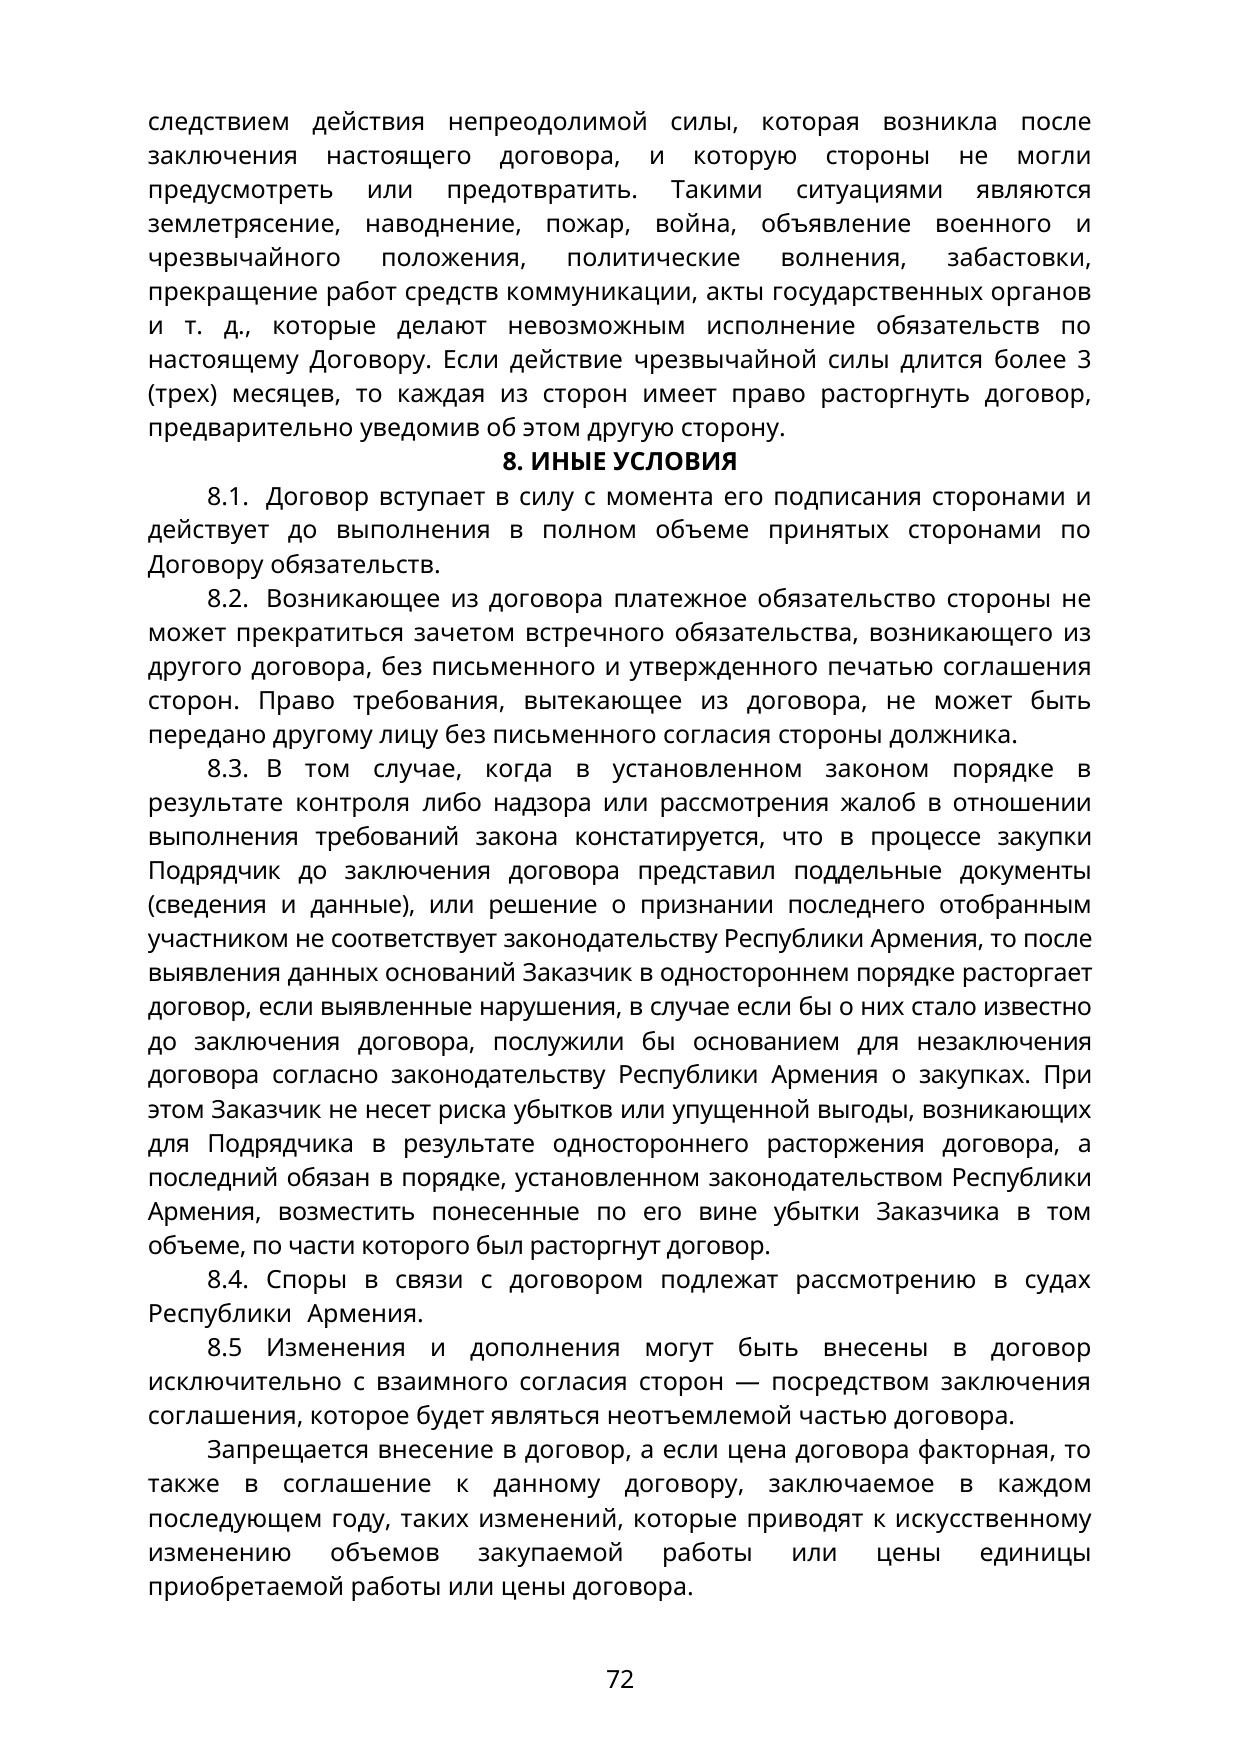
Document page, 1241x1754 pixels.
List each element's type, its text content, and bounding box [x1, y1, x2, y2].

text 8.4. Споры в связи с договором подлежат рассмотрению в судах Республики Армения. [148, 1262, 1092, 1330]
text 8. ИНЫЕ УСЛОВИЯ [148, 444, 1092, 478]
text 8.3. В том случае, когда в установленном законом порядке в результате контроля либо надзора или рассмотрения жалоб в отношении выполнения требований закона констатируется, что в процессе закупки Подрядчик до заключения договора представил поддельные документы (сведения и данные), или решение о признании последнего отобранным участником не соответствует законодательству Республики Армения, то после выявления данных оснований Заказчик в одностороннем порядке расторгает договор, если выявленные нарушения, в случае если бы о них стало известно до заключения договора, послужили бы основанием для незаключения договора согласно законодательству Республики Армения о закупках. При этом Заказчик не несет риска убытков или упущенной выгоды, возникающих для Подрядчика в результате одностороннего расторжения договора, а последний обязан в порядке, установленном законодательством Республики Армения, возместить понесенные по его вине убытки Заказчика в том объеме, по части которого был расторгнут договор. [148, 751, 1092, 1262]
text 8.5 Изменения и дополнения могут быть внесены в договор исключительно с взаимного согласия сторон — посредством заключения соглашения, которое будет являться неотъемлемой частью договора. [148, 1330, 1092, 1432]
text 8.1. Договор вступает в силу с момента его подписания сторонами и действует до выполнения в полном объеме принятых сторонами по Договору обязательств. [148, 478, 1092, 580]
text Запрещается внесение в договор, а если цена договора факторная, то также в соглашение к данному договору, заключаемое в каждом последующем году, таких изменений, которые приводят к искусственному изменению объемов закупаемой работы или цены единицы приобретаемой работы или цены договора. [148, 1432, 1092, 1602]
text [148, 103, 1092, 444]
text 8.2. Возникающее из договора платежное обязательство стороны не может прекратиться зачетом встречного обязательства, возникающего из другого договора, без письменного и утвержденного печатью соглашения сторон. Право требования, вытекающее из договора, не может быть передано другому лицу без письменного согласия стороны должника. [148, 580, 1092, 751]
